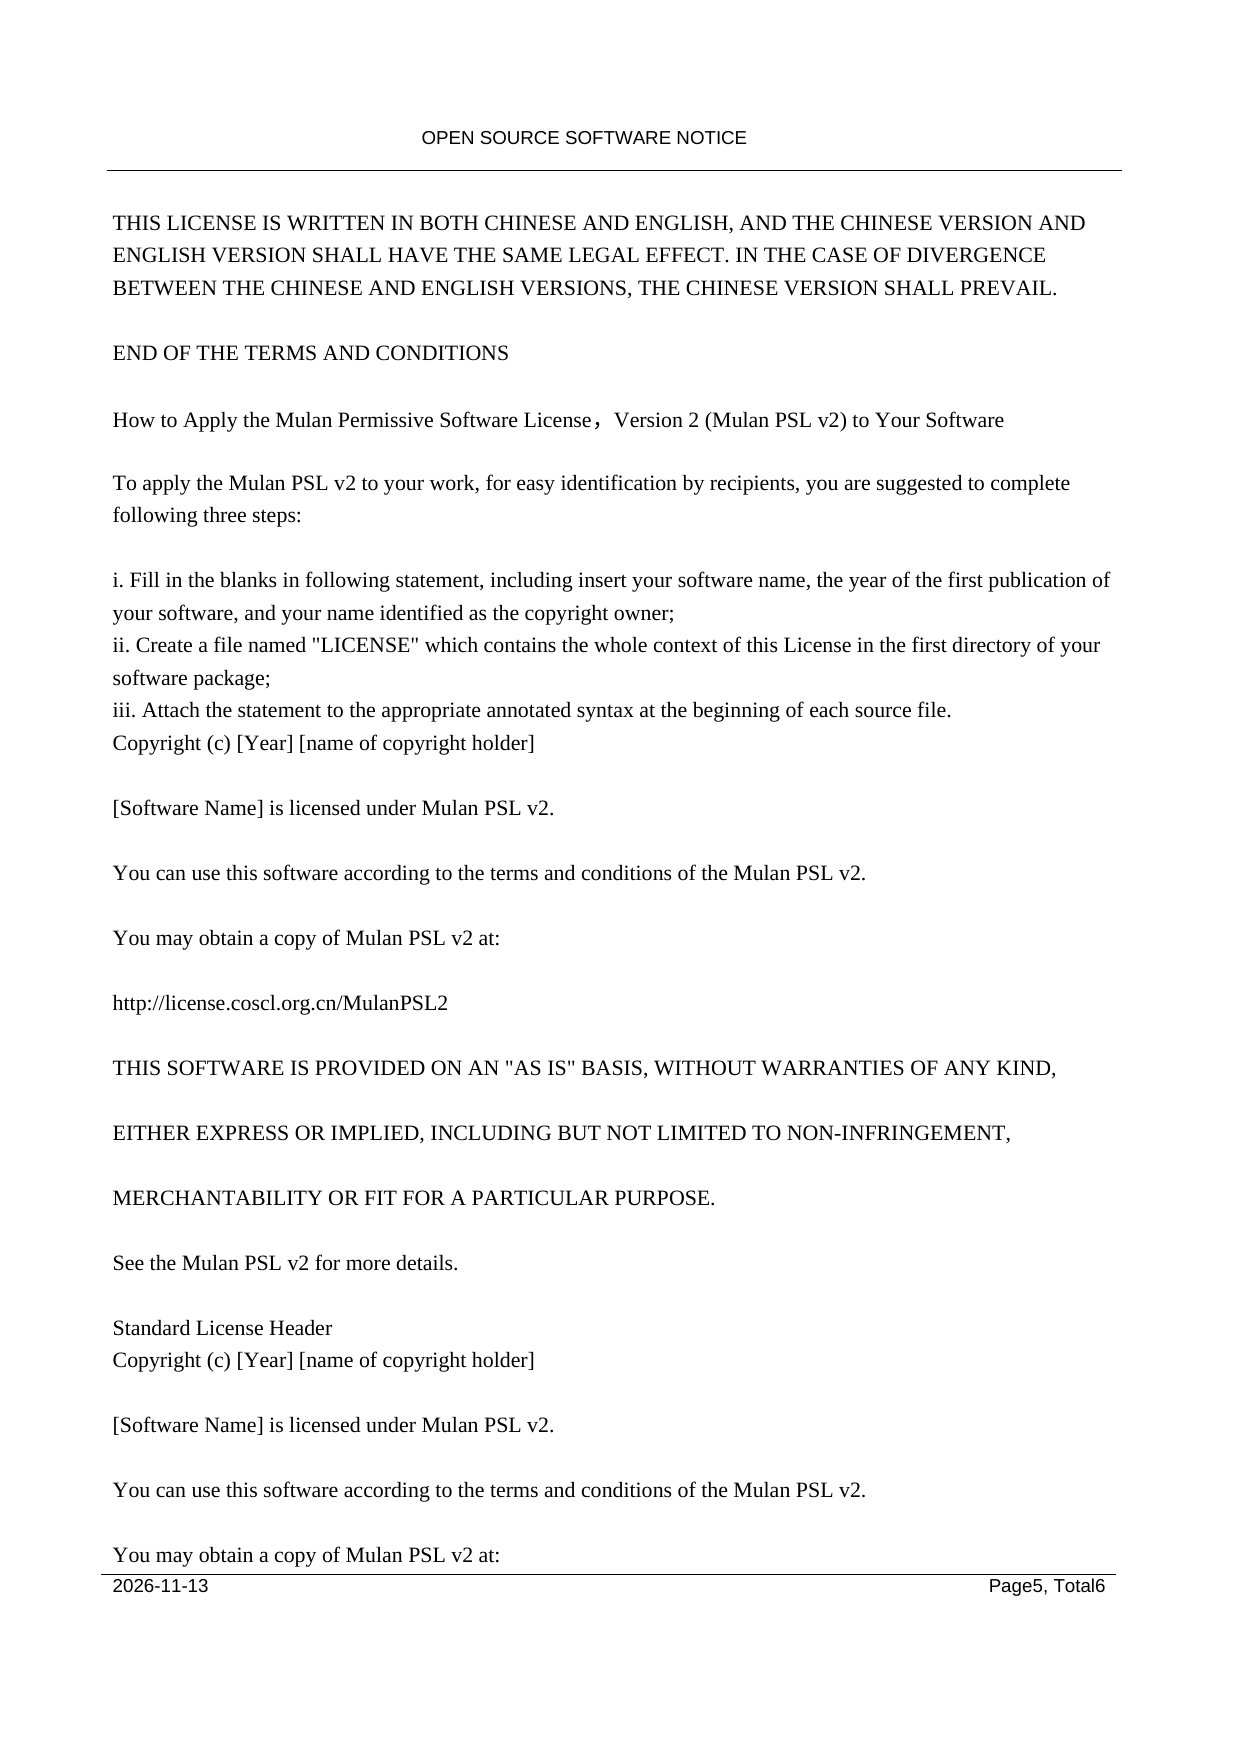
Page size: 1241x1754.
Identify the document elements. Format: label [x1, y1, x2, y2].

text [112, 206, 1128, 1571]
